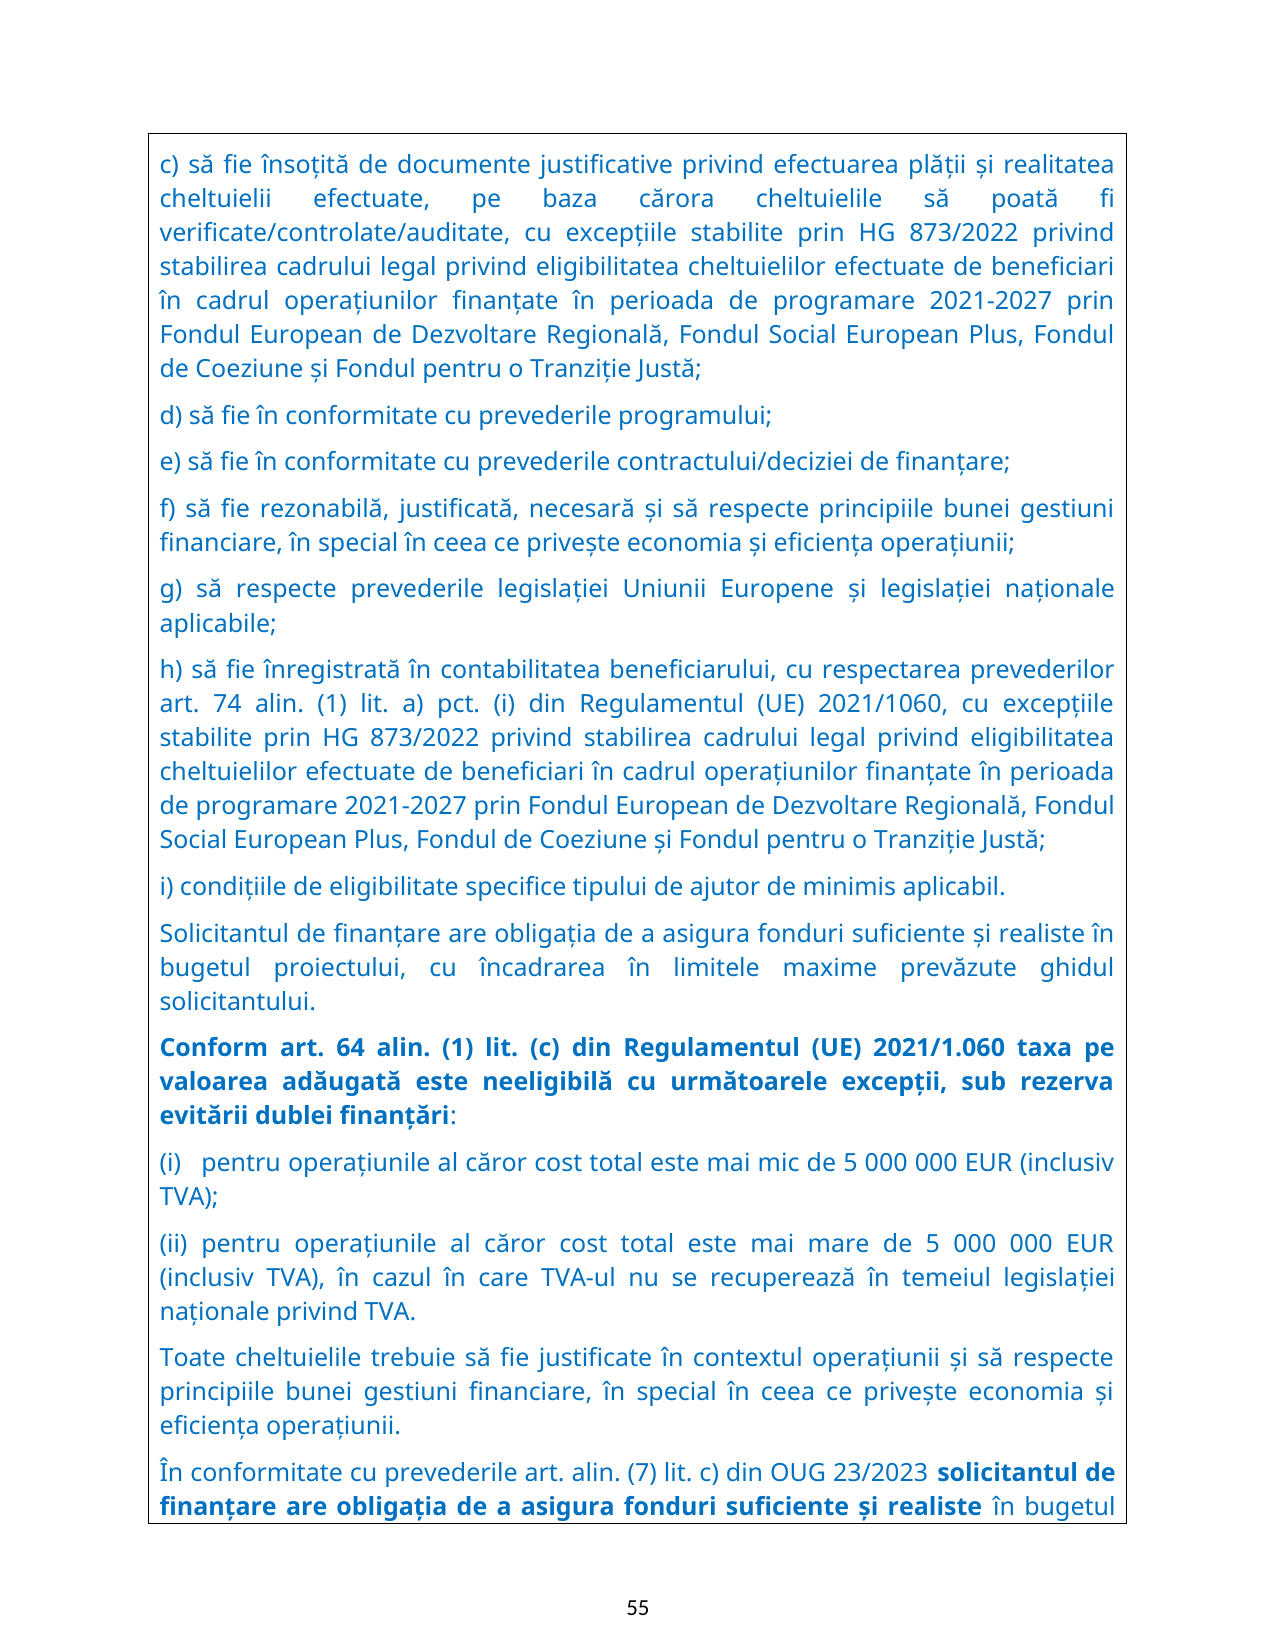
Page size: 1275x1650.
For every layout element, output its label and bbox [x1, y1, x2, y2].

table_header [149, 134, 1126, 1523]
